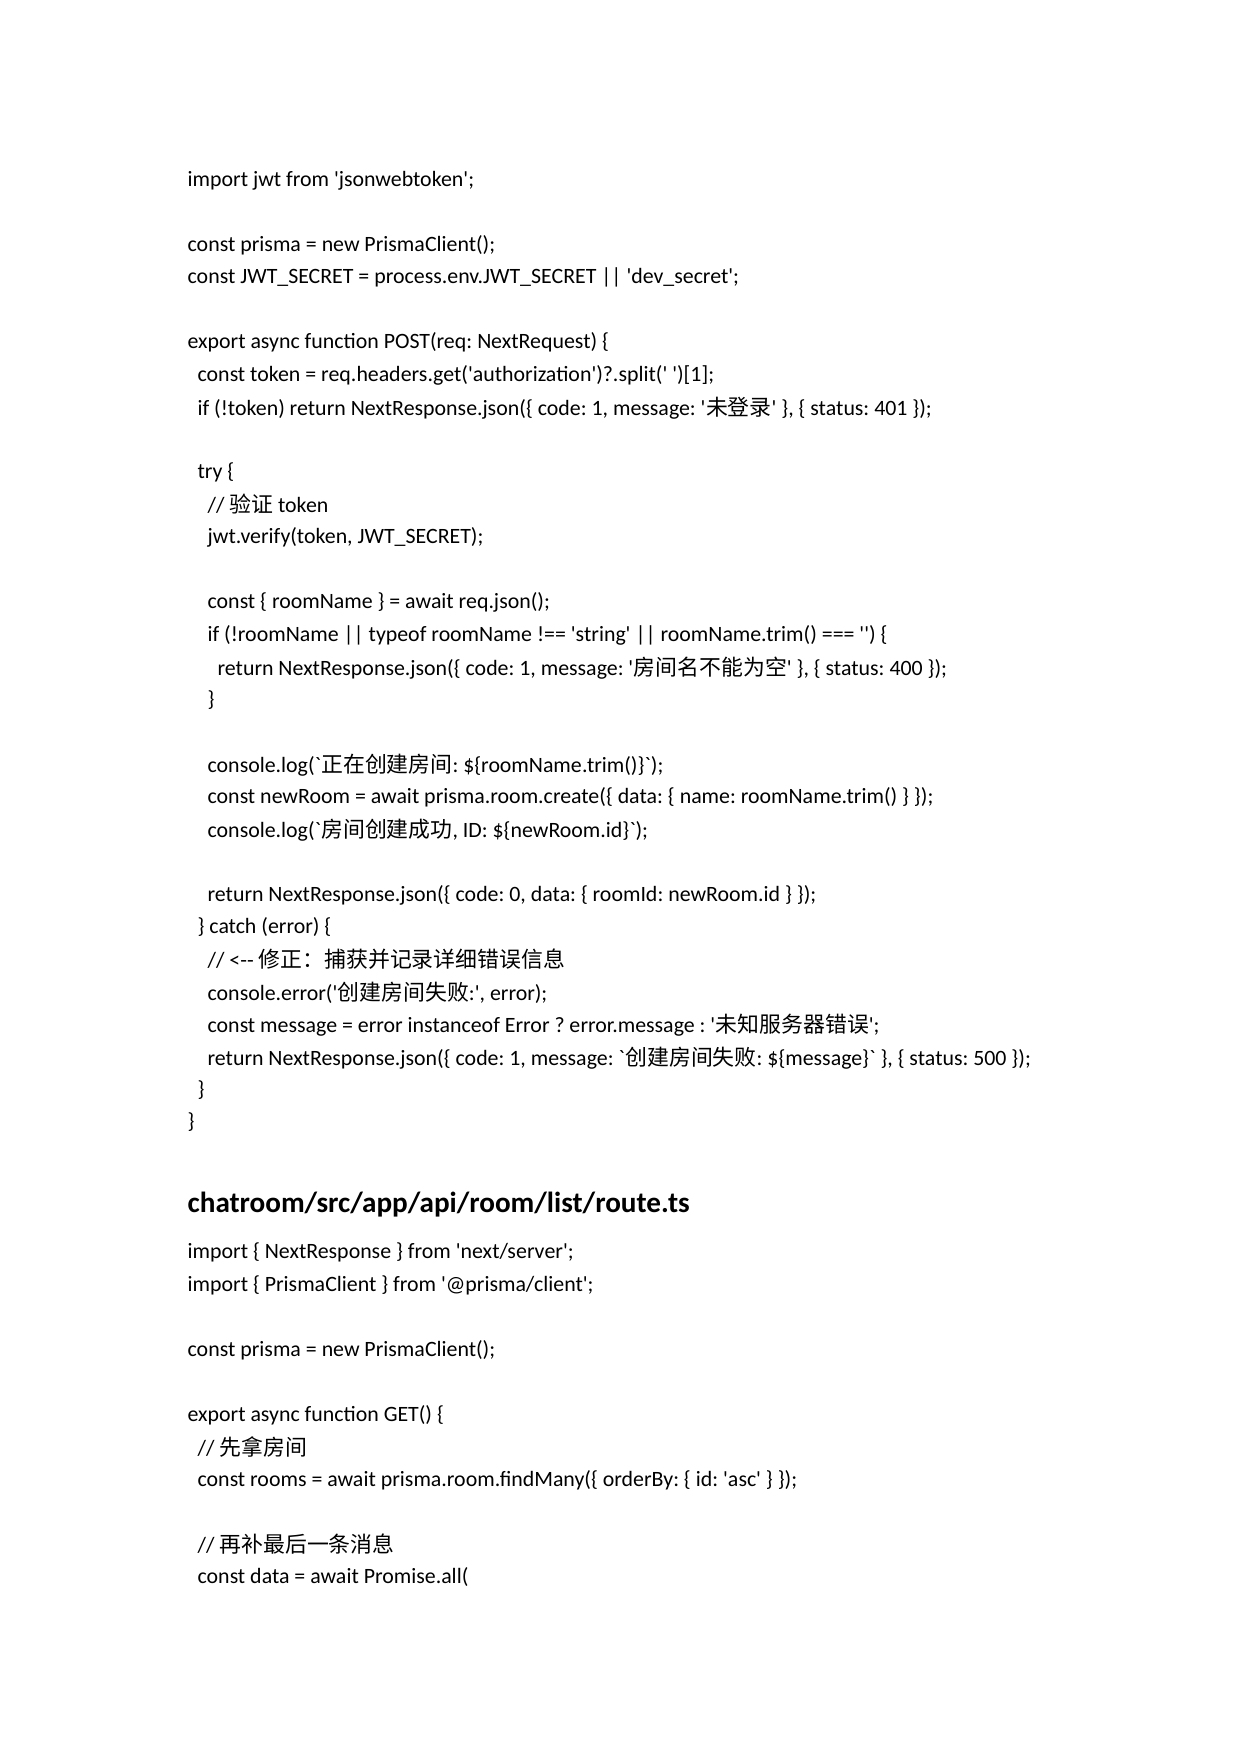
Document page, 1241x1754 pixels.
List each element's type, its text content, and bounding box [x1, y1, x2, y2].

text // 再补最后一条消息 [187, 1527, 1053, 1559]
text // 验证 token [187, 487, 1053, 519]
text } [187, 1104, 1053, 1137]
text const JWT_SECRET = process.env.JWT_SECRET || 'dev_secret'; [187, 259, 1053, 292]
text console.log(`正在创建房间: ${roomName.trim()}`); [187, 747, 1053, 779]
text const prisma = new PrismaClient(); [187, 227, 1053, 259]
text const { roomName } = await req.json(); [187, 584, 1053, 617]
text export async function POST(req: NextRequest) { [187, 324, 1053, 357]
text if (!roomName || typeof roomName !== 'string' || roomName.trim() === '') { [187, 617, 1053, 649]
text try { [187, 454, 1053, 487]
text const message = error instanceof Error ? error.message : '未知服务器错误'; [187, 1007, 1053, 1039]
text } [187, 682, 1053, 714]
text console.error('创建房间失败:', error); [187, 974, 1053, 1007]
text // <-- 修正：捕获并记录详细错误信息 [187, 942, 1053, 974]
text return NextResponse.json({ code: 0, data: { roomId: newRoom.id } }); [187, 877, 1053, 909]
text const prisma = new PrismaClient(); [187, 1332, 1053, 1364]
text const data = await Promise.all( [187, 1559, 1053, 1592]
text } [187, 1072, 1053, 1104]
text } catch (error) { [187, 909, 1053, 942]
text return NextResponse.json({ code: 1, message: `创建房间失败: ${message}` }, { status: 500 }); [187, 1039, 1053, 1072]
text const token = req.headers.get('authorization')?.split(' ')[1]; [187, 357, 1053, 389]
text const rooms = await prisma.room.findMany({ orderBy: { id: 'asc' } }); [187, 1462, 1053, 1494]
text return NextResponse.json({ code: 1, message: '房间名不能为空' }, { status: 400 }); [187, 649, 1053, 682]
text jwt.verify(token, JWT_SECRET); [187, 519, 1053, 552]
text // 先拿房间 [187, 1429, 1053, 1462]
text import { NextResponse } from 'next/server'; [187, 1234, 1053, 1267]
text const newRoom = await prisma.room.create({ data: { name: roomName.trim() } }); [187, 779, 1053, 812]
text import { PrismaClient } from '@prisma/client'; [187, 1267, 1053, 1299]
text import jwt from 'jsonwebtoken'; [187, 162, 1053, 194]
text chatroom/src/app/api/room/list/route.ts [187, 1169, 1053, 1234]
text console.log(`房间创建成功, ID: ${newRoom.id}`); [187, 812, 1053, 844]
text export async function GET() { [187, 1397, 1053, 1429]
text if (!token) return NextResponse.json({ code: 1, message: '未登录' }, { status: 401 }); [187, 389, 1053, 422]
